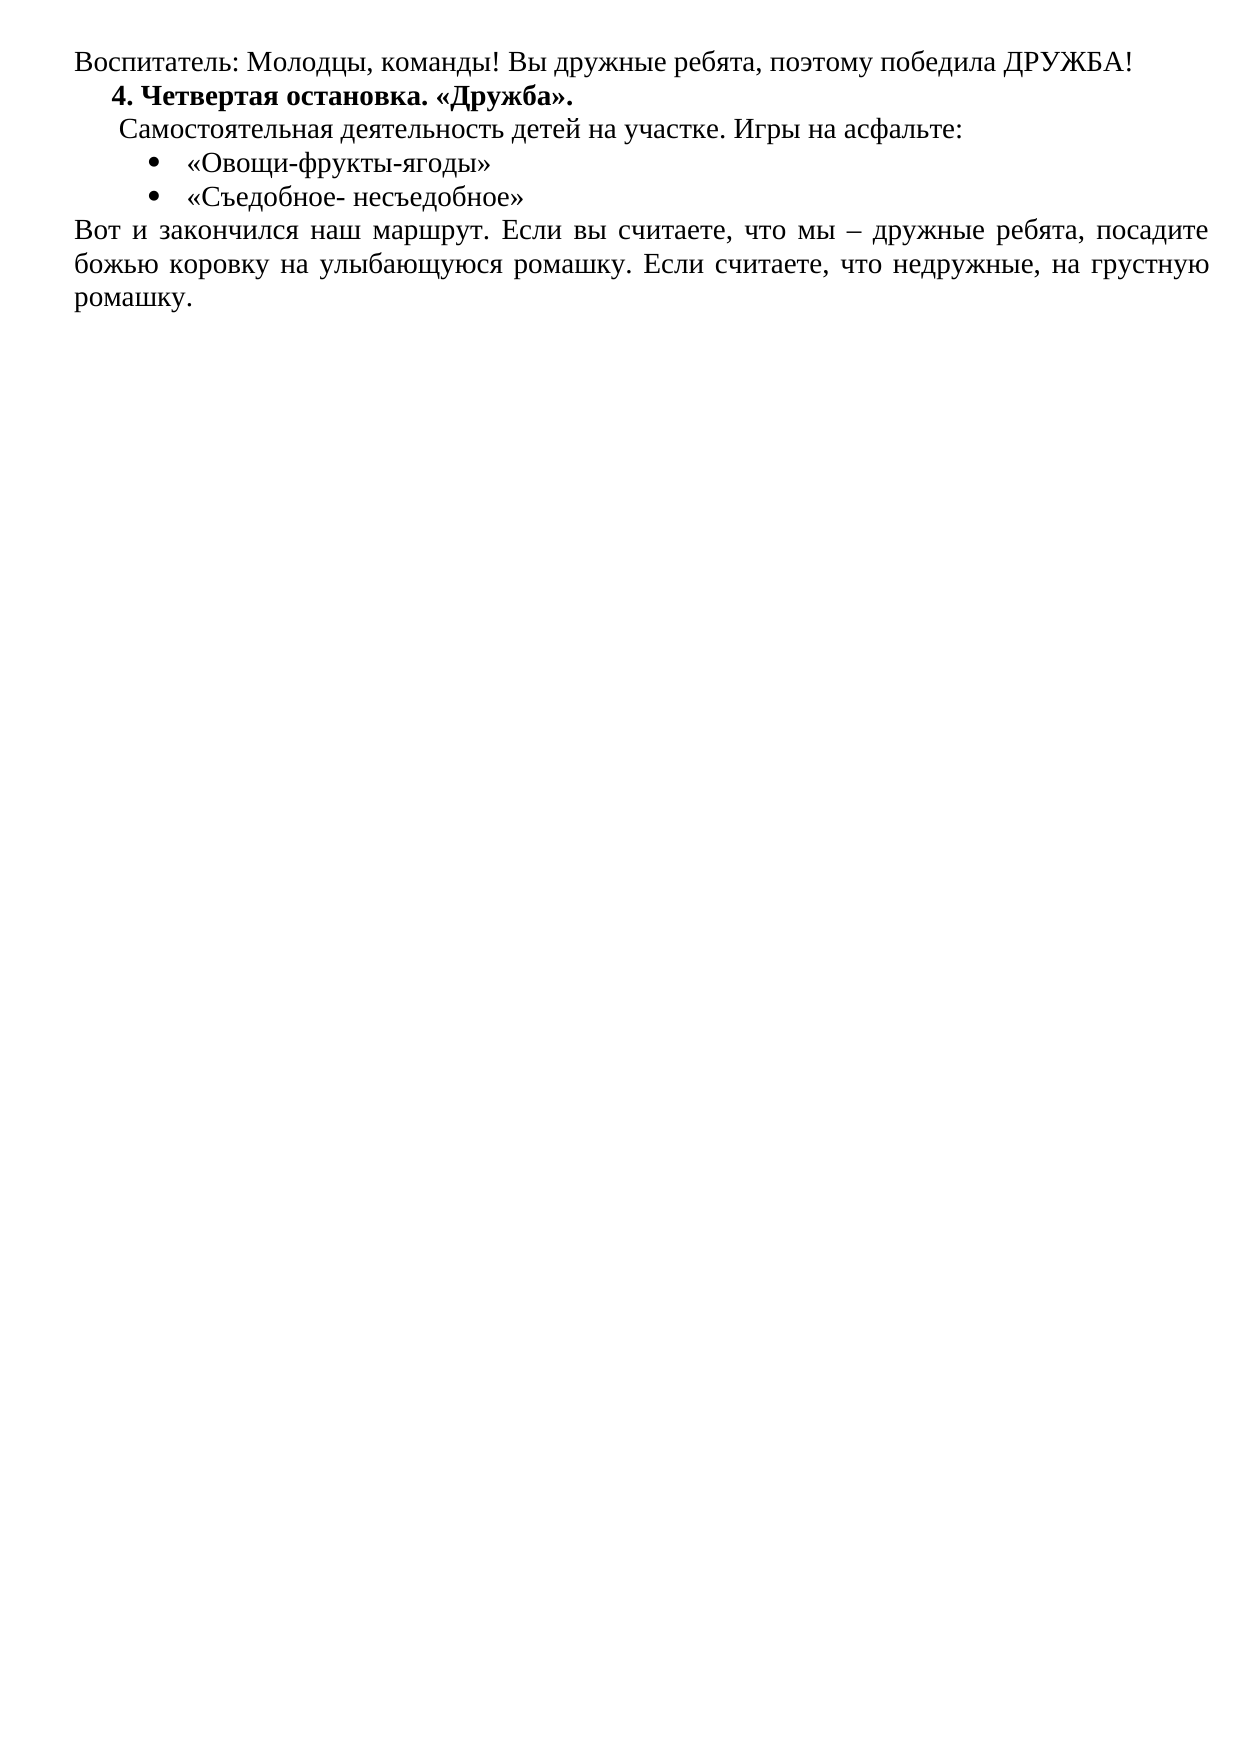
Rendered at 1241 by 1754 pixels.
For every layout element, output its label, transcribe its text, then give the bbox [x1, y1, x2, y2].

text Самостоятельная деятельность детей на участке. Игры на асфальте: [111, 111, 1211, 145]
text 4. Четвертая остановка. «Дружба». [111, 78, 1211, 111]
list «Овощи-фрукты-ягоды» [149, 145, 1211, 179]
text Воспитатель: Молодцы, команды! Вы дружные ребята, поэтому победила ДРУЖБА! [74, 44, 1211, 78]
list «Съедобное- несъедобное» [149, 179, 1211, 212]
text Вот и закончился наш маршрут. Если вы считаете, что мы – дружные ребята, посадите божью коровку на улыбающуюся ромашку. Если считаете, что недружные, на грустную ромашку. [74, 212, 1211, 313]
